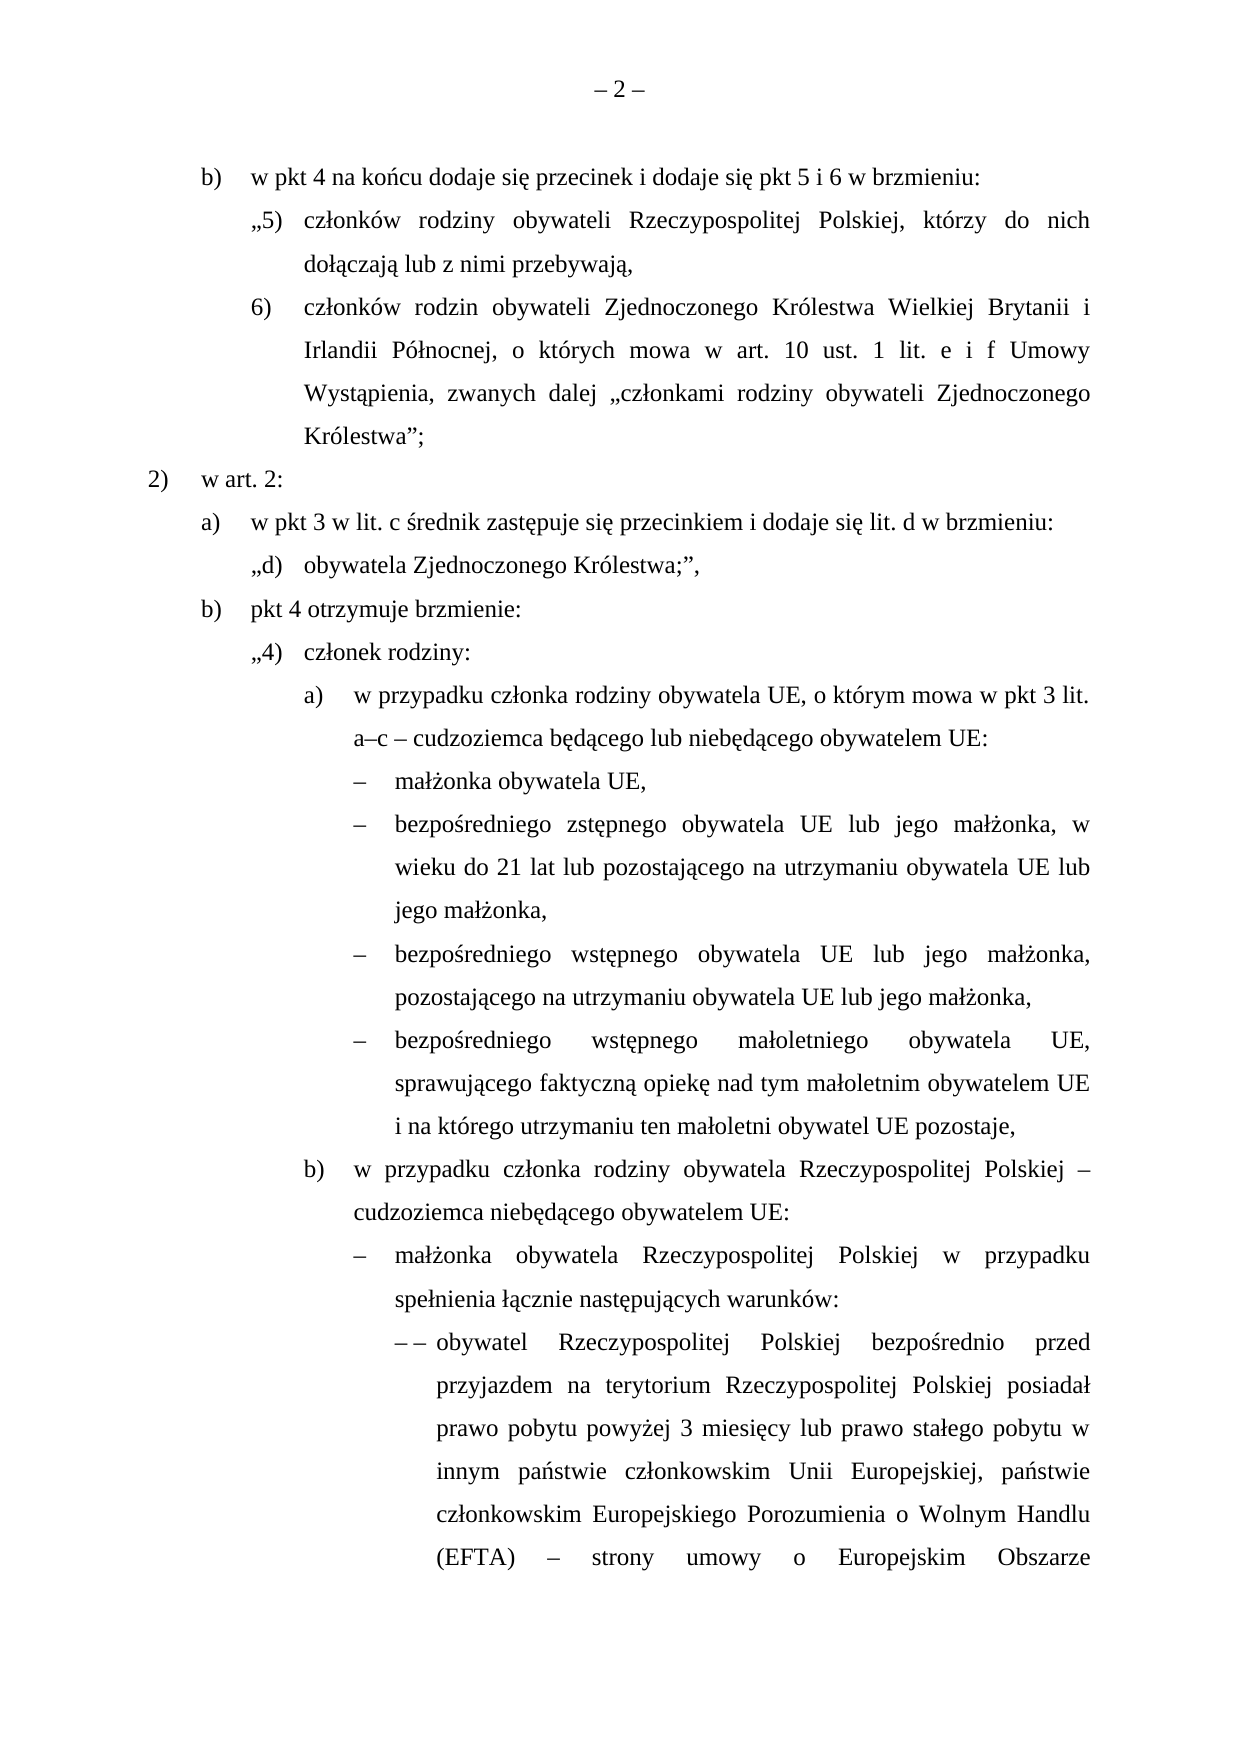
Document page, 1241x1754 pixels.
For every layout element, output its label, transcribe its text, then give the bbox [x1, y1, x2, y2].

text – bezpośredniego zstępnego obywatela UE lub jego małżonka, w wieku do 21 lat lub pozostającego na utrzymaniu obywatela UE lub jego małżonka, [353, 809, 1091, 924]
text b) w pkt 4 na końcu dodaje się przecinek i dodaje się pkt 5 i 6 w brzmieniu: [201, 162, 1091, 191]
text 6) członków rodzin obywateli Zjednoczonego Królestwa Wielkiej Brytanii i Irlandii Północnej, o których mowa w art. 10 ust. 1 lit. e i f Umowy Wystąpienia, zwanych dalej „członkami rodziny obywateli Zjednoczonego Królestwa”; [251, 292, 1091, 450]
text – małżonka obywatela UE, [353, 766, 1091, 795]
text – małżonka obywatela Rzeczypospolitej Polskiej w przypadku spełnienia łącznie następujących warunków: [353, 1241, 1091, 1312]
text „d) obywatela Zjednoczonego Królestwa;”, [251, 551, 1091, 579]
text a) w przypadku członka rodziny obywatela UE, o którym mowa w pkt 3 lit. a–c – cudzoziemca będącego lub niebędącego obywatelem UE: [304, 680, 1091, 752]
text „4) członek rodziny: [251, 637, 1091, 666]
text – bezpośredniego wstępnego obywatela UE lub jego małżonka, pozostającego na utrzymaniu obywatela UE lub jego małżonka, [353, 939, 1091, 1011]
text „5) członków rodziny obywateli Rzeczypospolitej Polskiej, którzy do nich dołączają lub z nimi przebywają, [251, 206, 1091, 277]
text b) w przypadku członka rodziny obywatela Rzeczypospolitej Polskiej – cudzoziemca niebędącego obywatelem UE: [304, 1154, 1091, 1226]
text – bezpośredniego wstępnego małoletniego obywatela UE, sprawującego faktyczną opiekę nad tym małoletnim obywatelem UE i na którego utrzymaniu ten małoletni obywatel UE pozostaje, [353, 1025, 1091, 1140]
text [394, 1327, 1091, 1571]
text a) w pkt 3 w lit. c średnik zastępuje się przecinkiem i dodaje się lit. d w brzmieniu: [201, 507, 1091, 536]
text 2) w art. 2: [148, 464, 1091, 493]
text b) pkt 4 otrzymuje brzmienie: [201, 594, 1091, 622]
